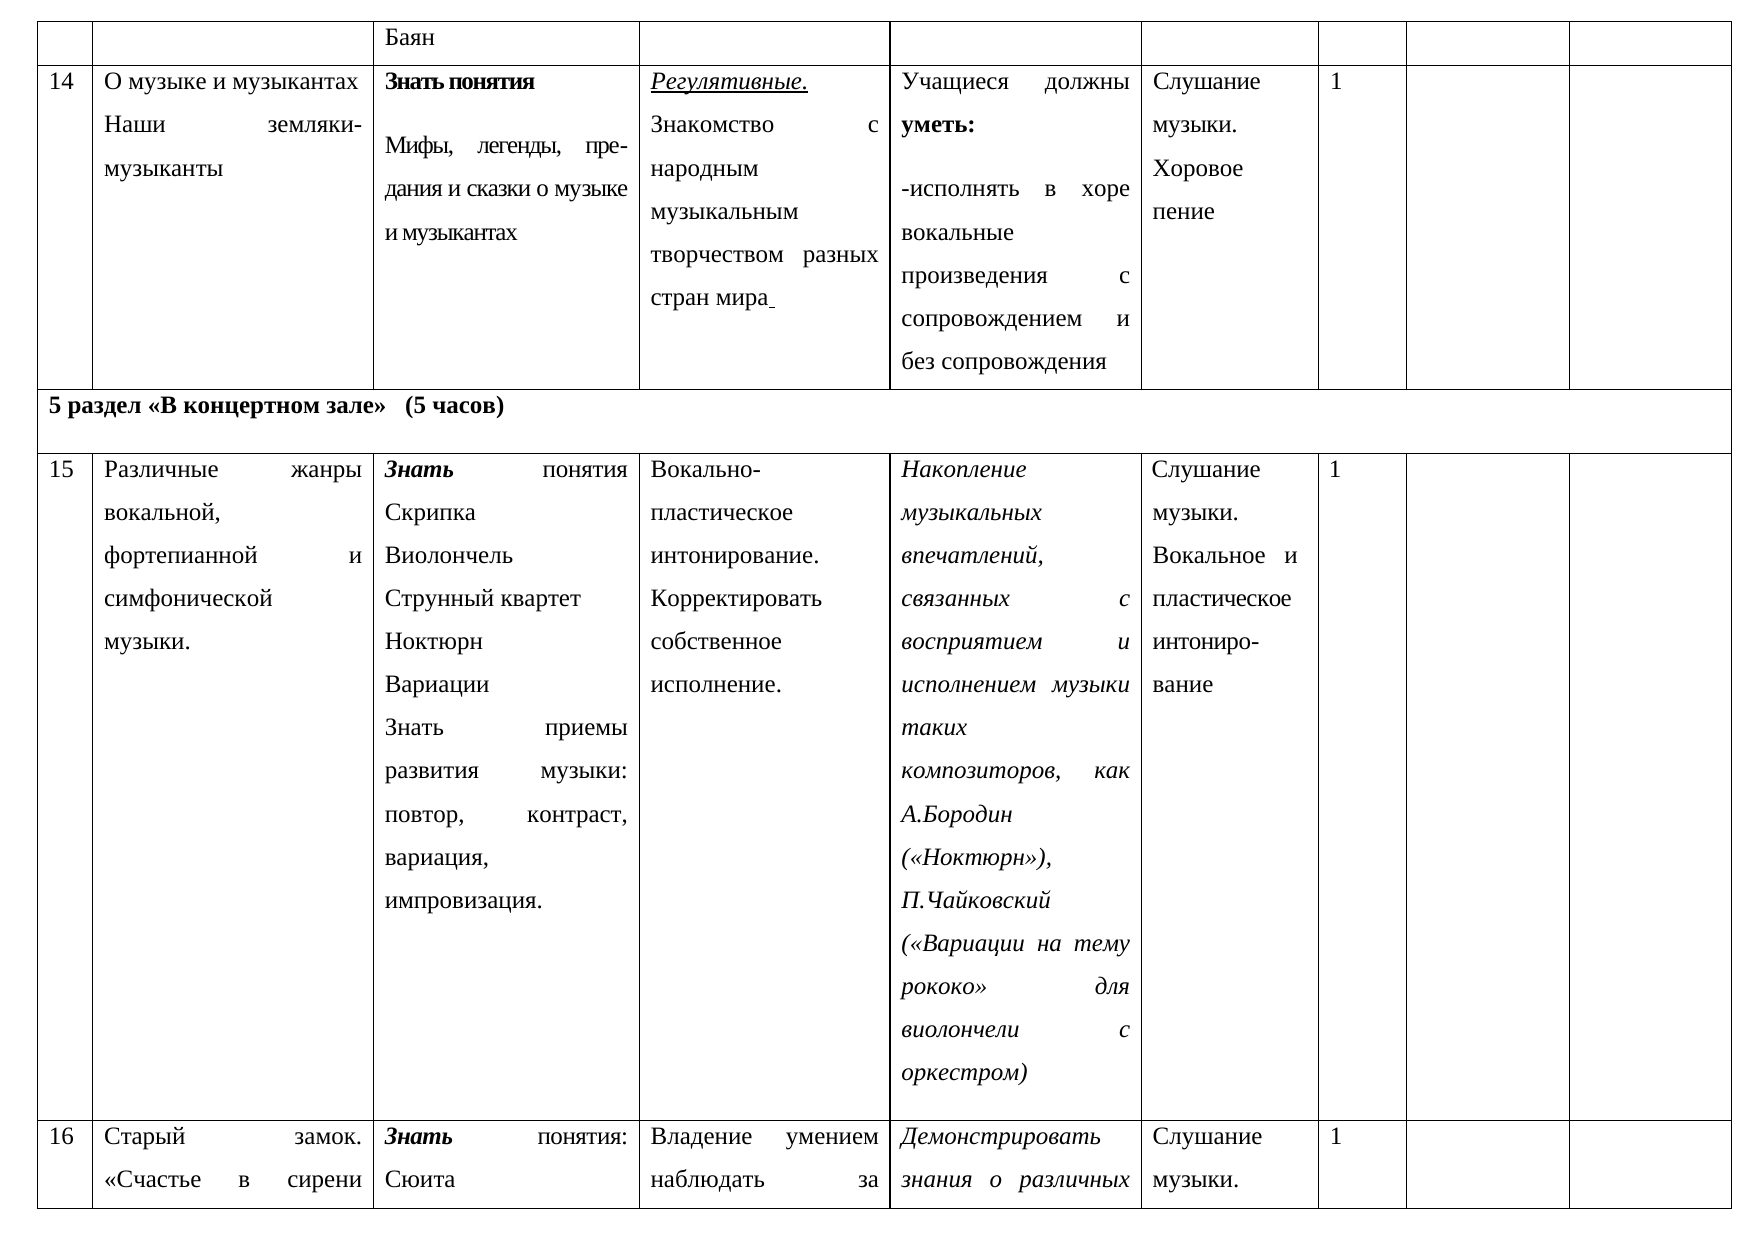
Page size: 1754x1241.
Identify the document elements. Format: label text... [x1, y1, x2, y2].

table_cell 16 [38, 1121, 92, 1207]
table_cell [1142, 22, 1318, 65]
table_cell Накопление музыкальных впечатлений, связанных с восприятием и исполнением музыки таких композиторов, как А.Бородин («Ноктюрн»), П.Чайковский («Вариации на тему рококо» для виолончели с оркестром) [891, 454, 1141, 1120]
table_cell Слушание музыки. Вокальное и пластическое интонирование [1142, 454, 1318, 1120]
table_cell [1142, 66, 1318, 389]
table_cell 1 [1319, 1121, 1406, 1207]
table_cell 1 [1319, 66, 1406, 389]
table_cell [1407, 66, 1569, 389]
table_cell Знать понятия Скрипка Виолончель Струнный квартет Ноктюрн Вариации Знать приемы развития музыки: повтор, контраст, вариация, импровизация. [374, 454, 639, 1120]
table_cell 5 раздел «В концертном зале» (5 часов) [38, 390, 1731, 453]
table_cell [1407, 454, 1569, 1120]
table_cell [1407, 1121, 1569, 1207]
table_cell 1 [1319, 22, 1406, 65]
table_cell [1142, 1121, 1318, 1207]
table_cell [1407, 22, 1569, 65]
table_cell Вокально-пластическое интонирование. Корректировать собственное исполнение. [640, 454, 889, 1120]
table_cell [1570, 454, 1731, 1120]
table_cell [891, 22, 1141, 65]
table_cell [93, 22, 373, 65]
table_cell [891, 1121, 1141, 1207]
table_cell 15 [38, 454, 92, 1120]
table_cell Учащиеся должны уметь: -исполнять в хоре вокальные произведения с сопровождением и без сопровождения [891, 66, 1141, 389]
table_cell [374, 22, 639, 65]
table_cell Различные жанры вокальной, фортепианной и симфонической музыки. [93, 454, 373, 1120]
table_cell Регулятивные. Знакомство с народным музыкальным творчеством разных стран мира [640, 66, 889, 389]
table_cell [1570, 22, 1731, 65]
table_cell 14 [38, 66, 92, 389]
table_cell [1570, 1121, 1731, 1207]
table_cell [1570, 66, 1731, 389]
table_cell О музыке и музыкантах Наши земляки-музыканты [93, 66, 373, 389]
table_cell 1 [1319, 454, 1406, 1120]
table_cell Знать понятия Мифы, легенды, предания и сказки о музыке и музыкантах [374, 66, 639, 389]
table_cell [640, 22, 889, 65]
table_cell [374, 1121, 639, 1207]
table_cell 13 [38, 22, 92, 65]
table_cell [640, 1121, 889, 1207]
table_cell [93, 1121, 373, 1207]
